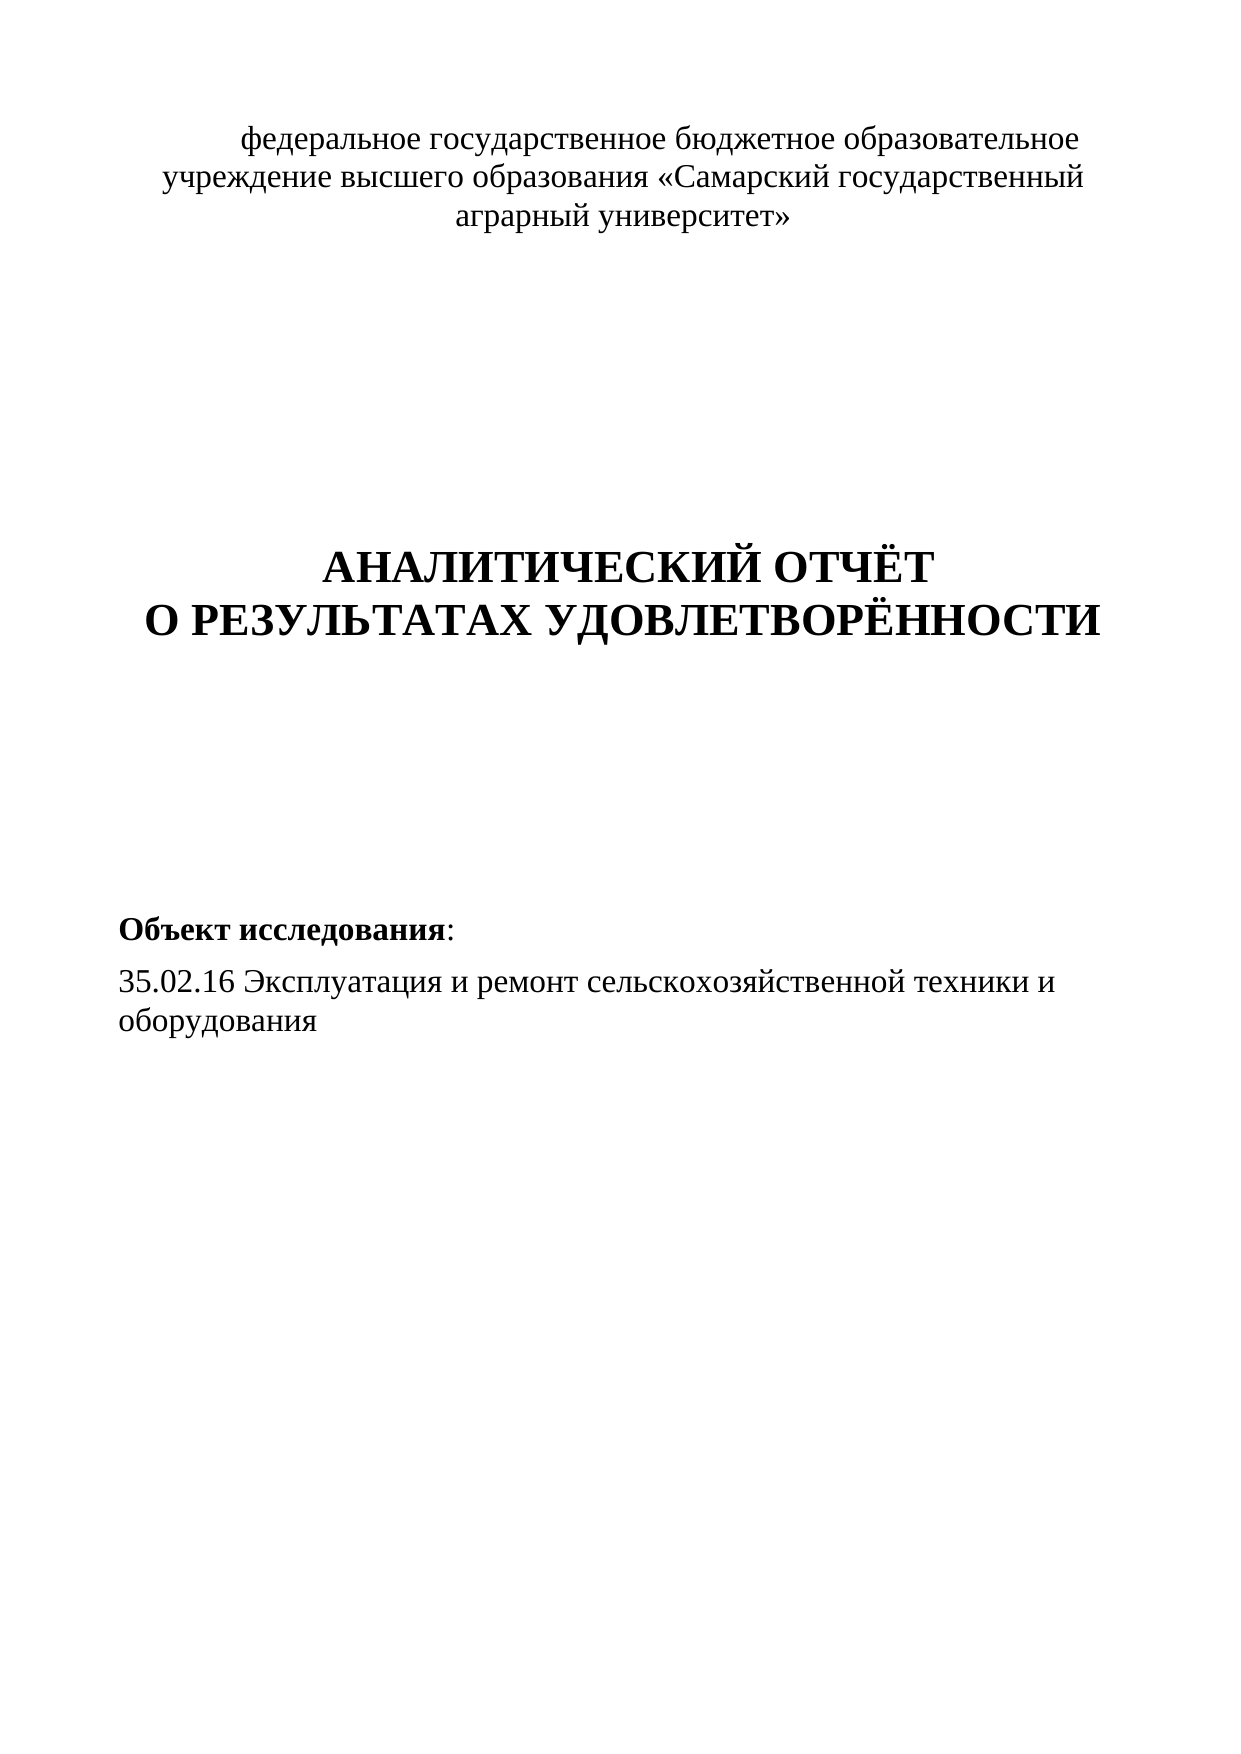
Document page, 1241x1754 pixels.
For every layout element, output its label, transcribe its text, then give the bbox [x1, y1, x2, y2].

text О РЕЗУЛЬТАТАХ УДОВЛЕТВОРЁННОСТИ [124, 592, 1122, 645]
text 35.02.16 Эксплуатация и ремонт сельскохозяйственной техники и оборудования [118, 962, 1122, 1038]
text федеральное государственное бюджетное образовательное учреждение высшего образования «Самарский государственный аграрный университет» [124, 118, 1122, 233]
text Объект исследования: [118, 909, 1122, 947]
text АНАЛИТИЧЕСКИЙ ОТЧЁТ [124, 540, 1122, 592]
